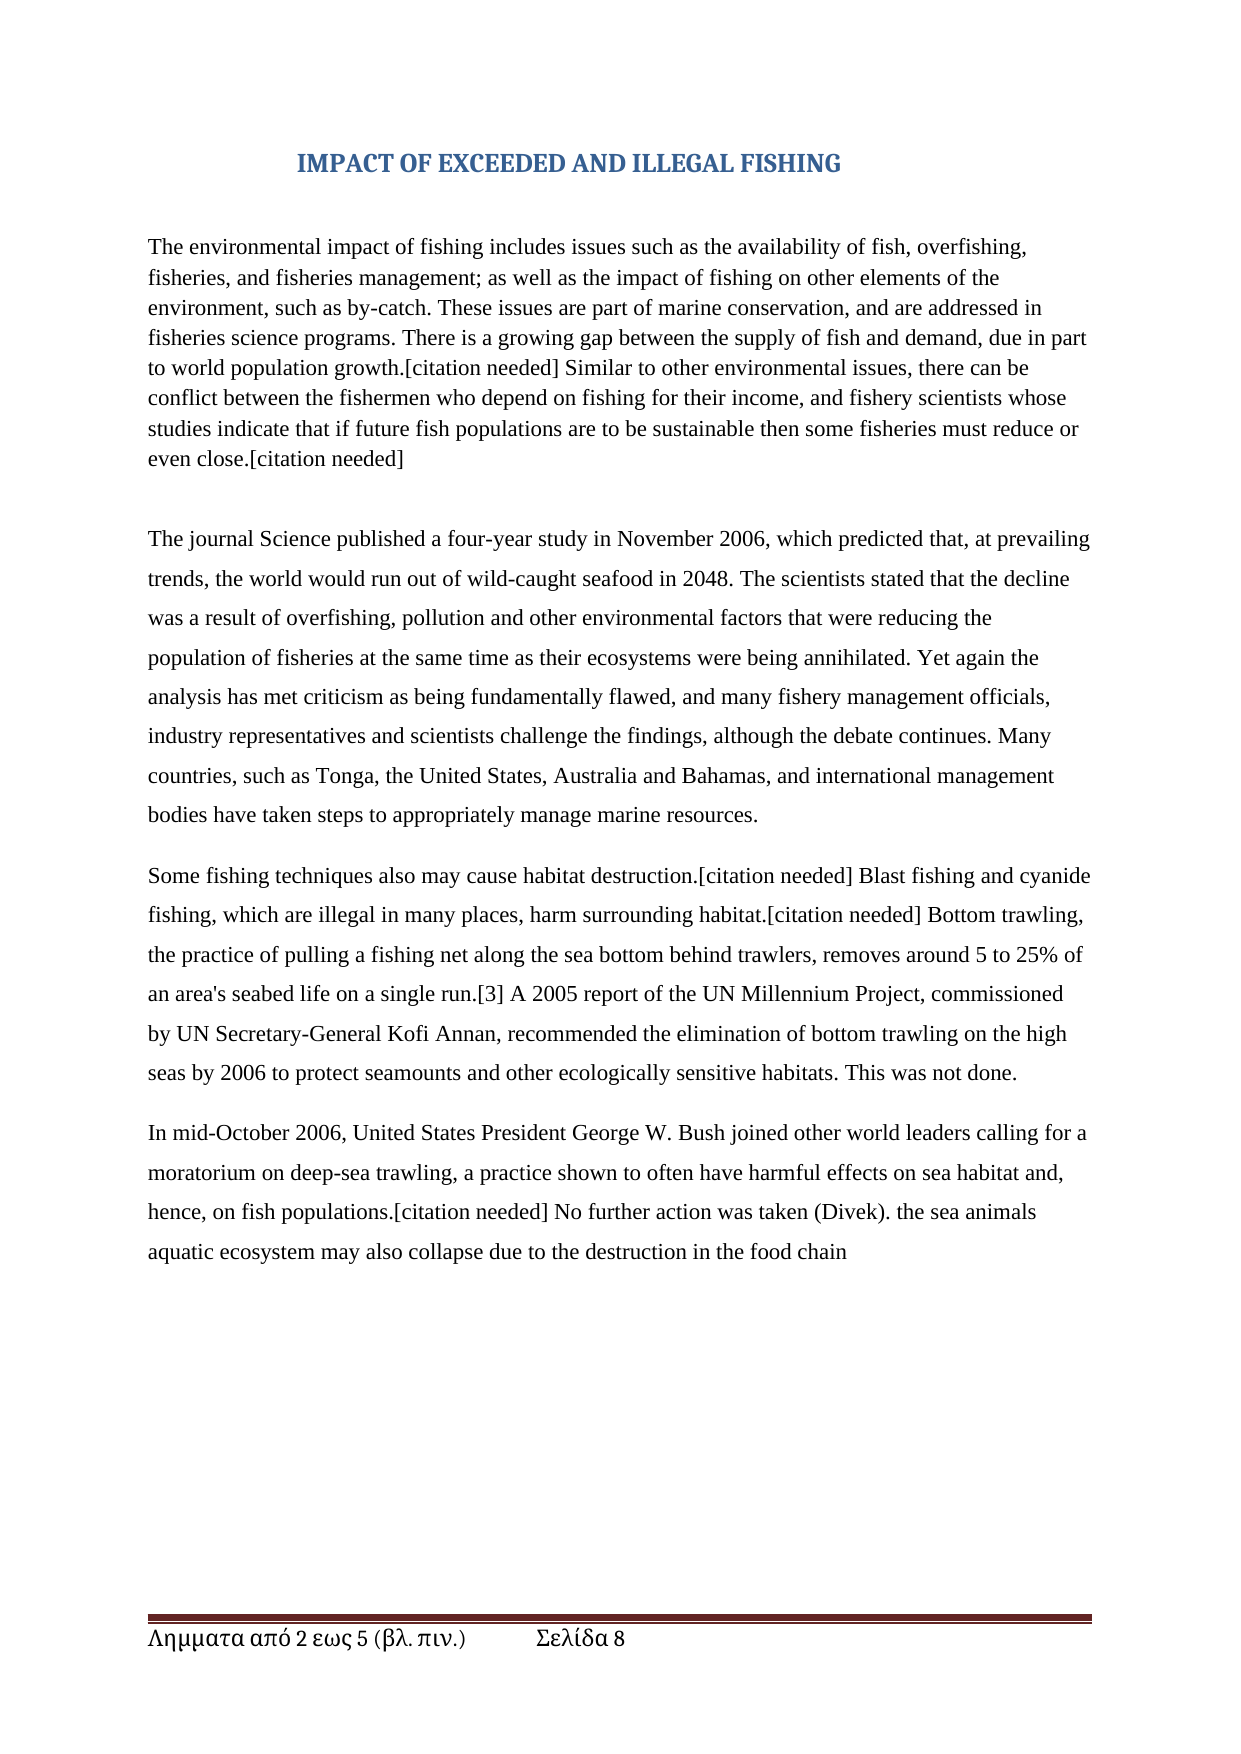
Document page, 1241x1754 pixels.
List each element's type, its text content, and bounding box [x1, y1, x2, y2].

text IMPACT OF EXCEEDED AND ILLEGAL FISHING [148, 148, 1092, 179]
text In mid-October 2006, United States President George W. Bush joined other world leaders calling for a moratorium on deep-sea trawling, a practice shown to often have harmful effects on sea habitat and, hence, on fish populations.[citation needed] No further action was taken (Divek). the sea animals aquatic ecosystem may also collapse due to the destruction in the food chain [148, 1119, 1092, 1264]
text Some fishing techniques also may cause habitat destruction.[citation needed] Blast fishing and cyanide fishing, which are illegal in many places, harm surrounding habitat.[citation needed] Bottom trawling, the practice of pulling a fishing net along the sea bottom behind trawlers, removes around 5 to 25% of an area's seabed life on a single run.[3] A 2005 report of the UN Millennium Project, commissioned by UN Secretary-General Kofi Annan, recommended the elimination of bottom trawling on the high seas by 2006 to protect seamounts and other ecologically sensitive habitats. This was not done. [148, 862, 1092, 1086]
text The journal Science published a four-year study in November 2006, which predicted that, at prevailing trends, the world would run out of wild-caught seafood in 2048. The scientists stated that the decline was a result of overfishing, pollution and other environmental factors that were reducing the population of fisheries at the same time as their ecosystems were being annihilated. Yet again the analysis has met criticism as being fundamentally flawed, and many fishery management officials, industry representatives and scientists challenge the findings, although the debate continues. Many countries, such as Tonga, the United States, Australia and Bahamas, and international management bodies have taken steps to appropriately manage marine resources. [148, 525, 1092, 828]
text The environmental impact of fishing includes issues such as the availability of fish, overfishing, fisheries, and fisheries management; as well as the impact of fishing on other elements of the environment, such as by-catch. These issues are part of marine conservation, and are addressed in fisheries science programs. There is a growing gap between the supply of fish and demand, due in part to world population growth.[citation needed] Similar to other environmental issues, there can be conflict between the fishermen who depend on fishing for their income, and fishery scientists whose studies indicate that if future fish populations are to be sustainable then some fisheries must reduce or even close.[citation needed] [148, 233, 1092, 471]
